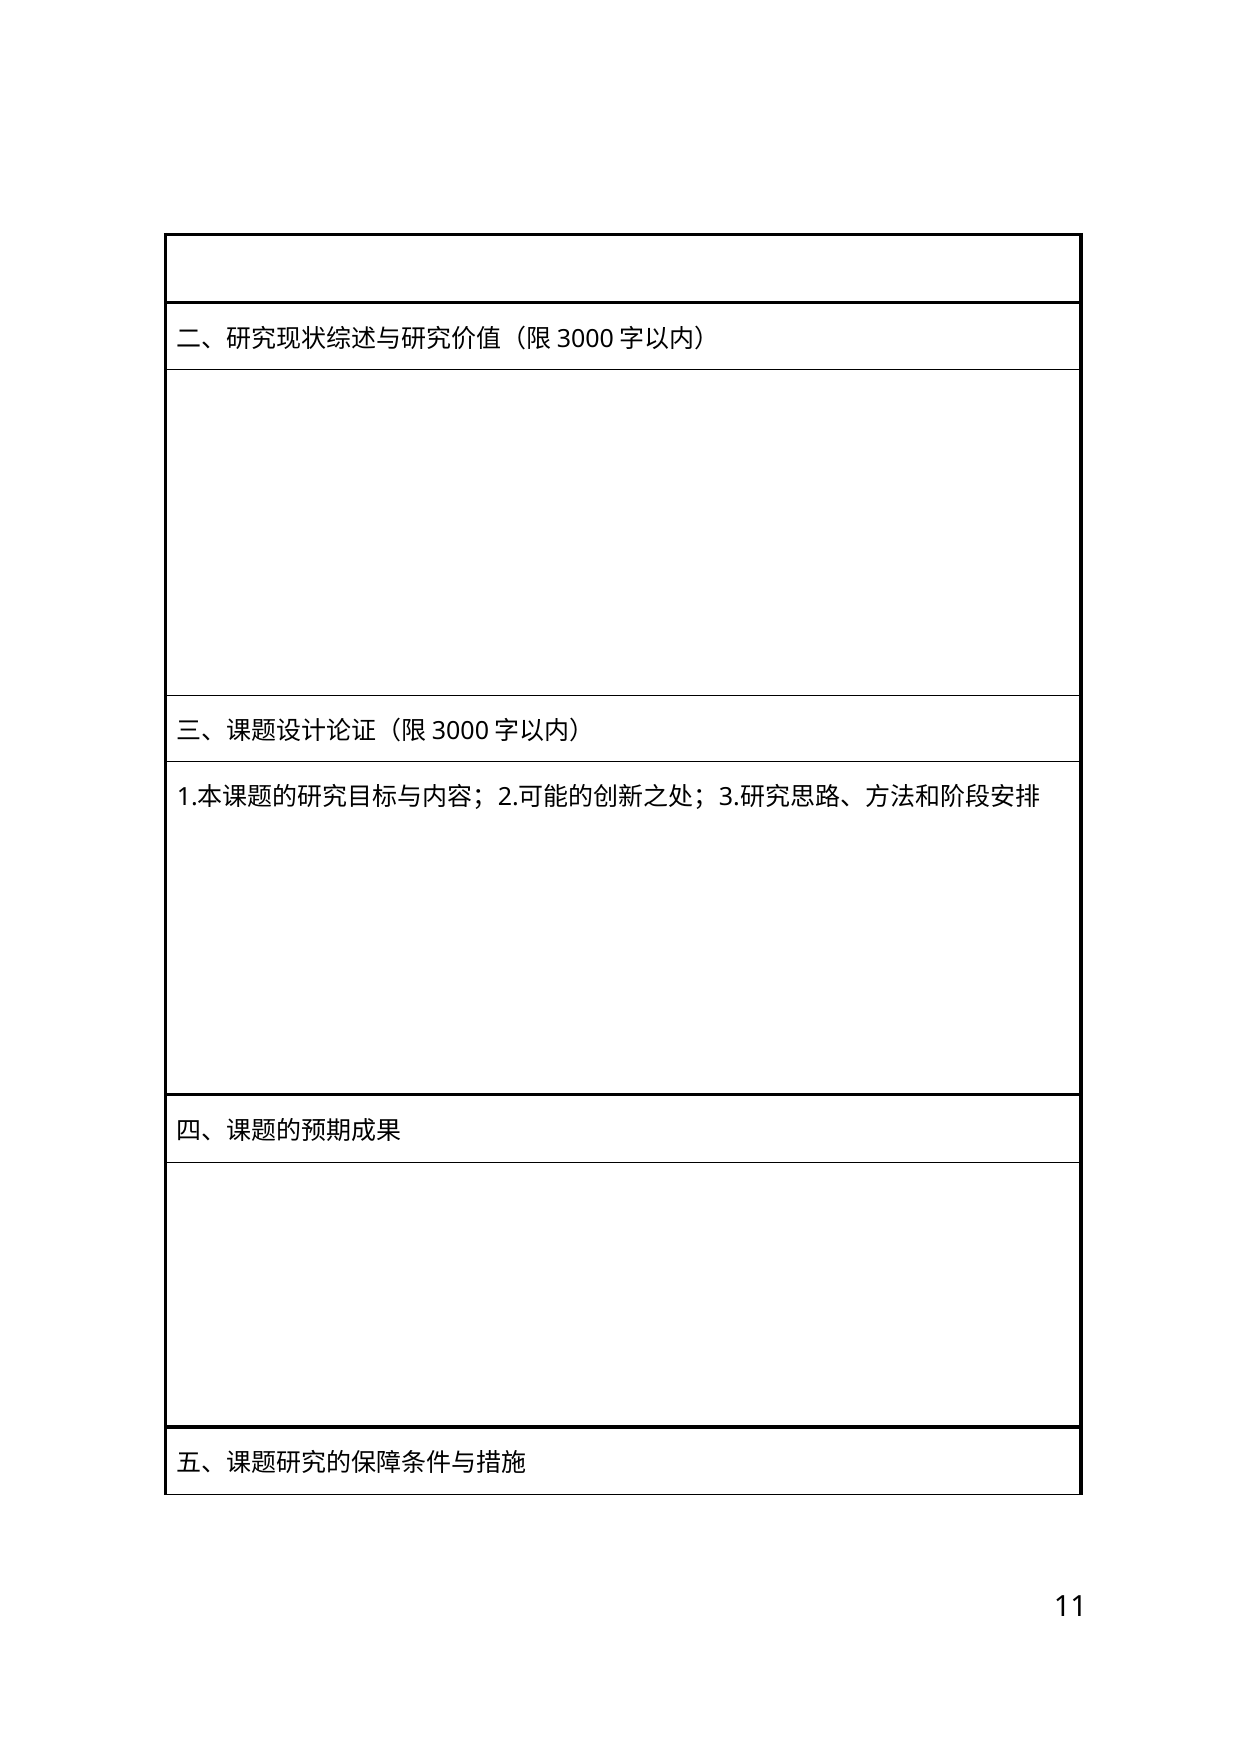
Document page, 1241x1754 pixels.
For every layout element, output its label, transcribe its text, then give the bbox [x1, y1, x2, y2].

table_cell [167, 370, 1079, 695]
table_cell [167, 236, 1079, 301]
table_cell 三、课题设计论证（限3000字以内） [167, 696, 1079, 761]
table_cell [167, 1163, 1079, 1425]
table_cell 二、研究现状综述与研究价值（限3000字以内） [167, 304, 1079, 369]
table_cell 1.本课题的研究目标与内容；2.可能的创新之处；3.研究思路、方法和阶段安排 [167, 762, 1079, 1093]
table_cell 五、课题研究的保障条件与措施 [167, 1429, 1079, 1493]
table_cell 四、课题的预期成果 [167, 1096, 1079, 1161]
